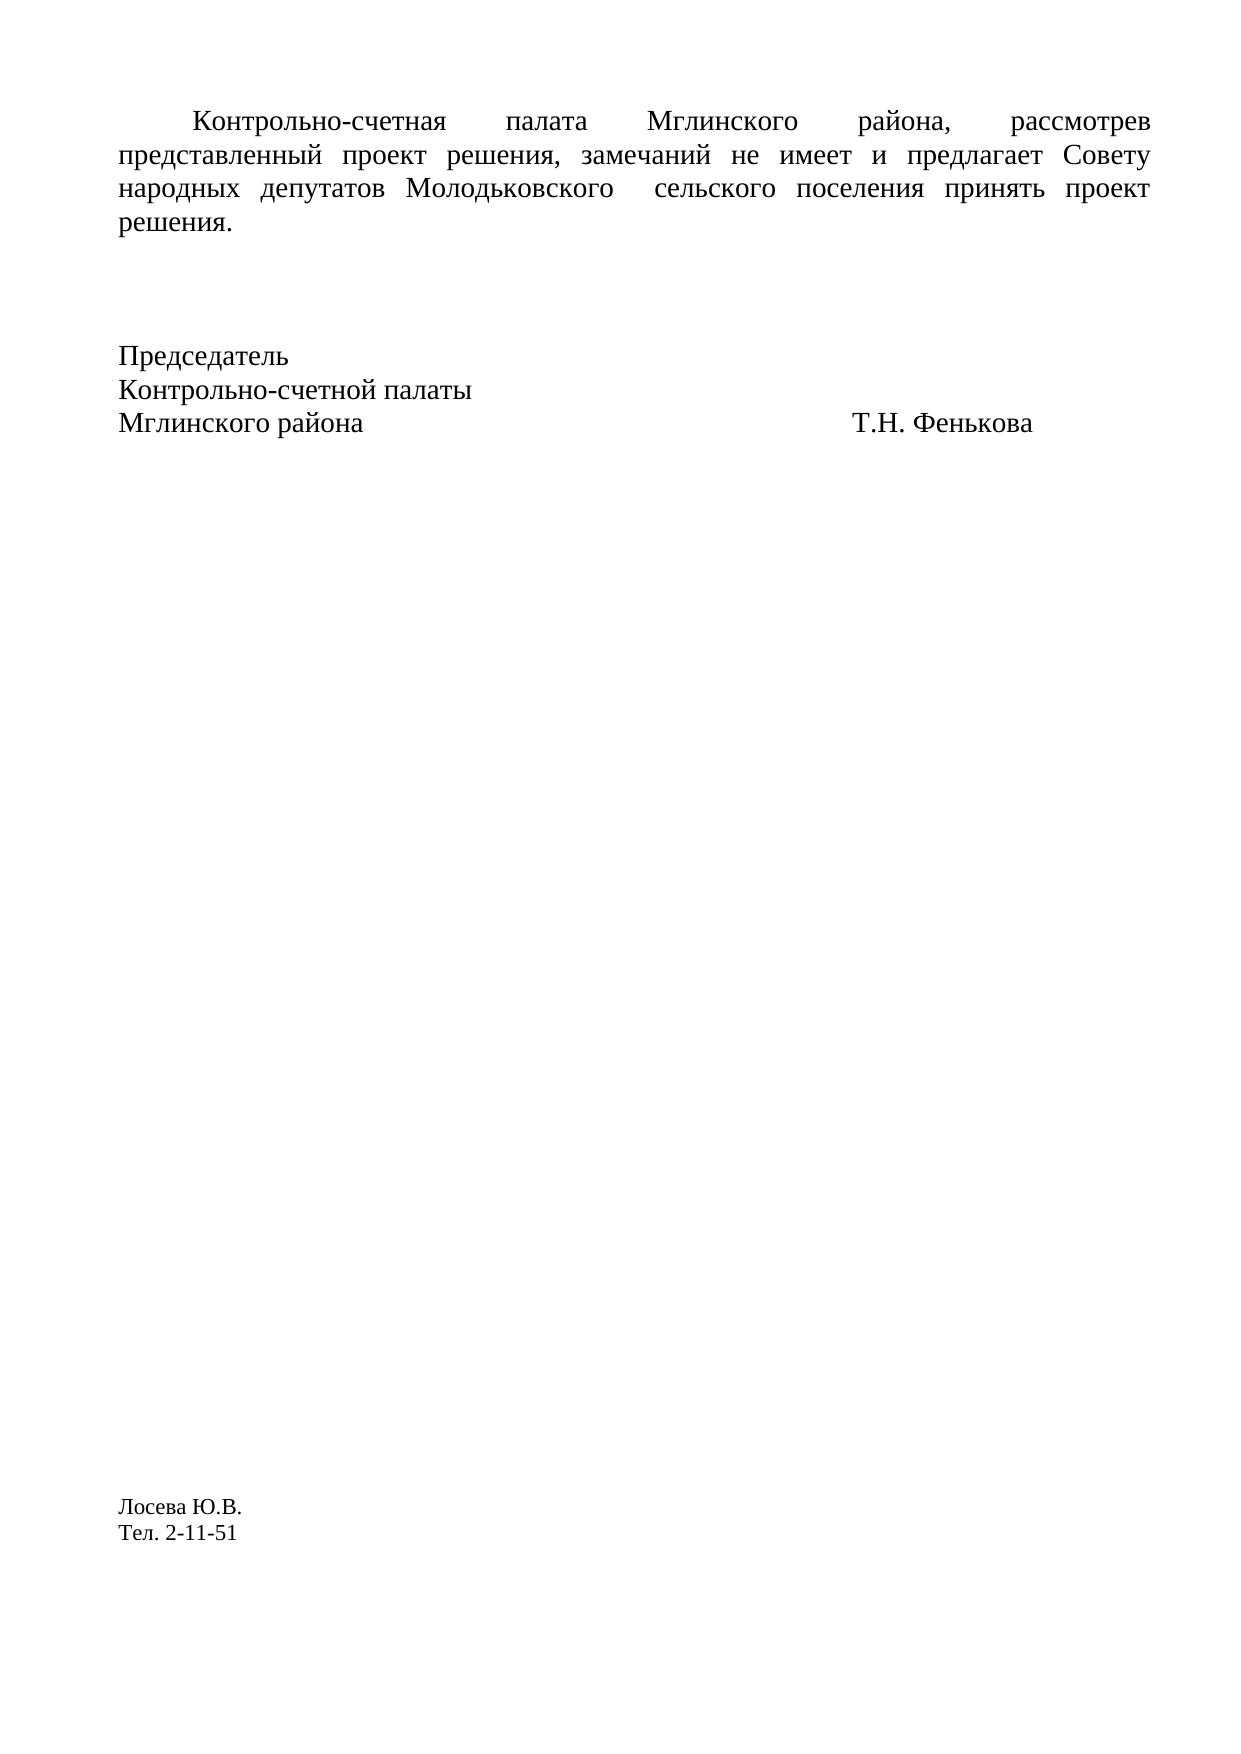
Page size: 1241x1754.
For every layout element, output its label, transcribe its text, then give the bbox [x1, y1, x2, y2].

text Контрольно-счетная палата Мглинского района, рассмотрев представленный проект решения, замечаний не имеет и предлагает Совету народных депутатов Молодьковского сельского поселения принять проект решения. [118, 103, 1152, 238]
text Мглинского района Т.Н. Фенькова [118, 405, 1152, 439]
text Председатель [118, 338, 1152, 372]
text Тел. 2-11-51 [118, 1519, 1152, 1546]
text Контрольно-счетной палаты [118, 372, 1152, 405]
text Лосева Ю.В. [118, 1493, 1152, 1519]
